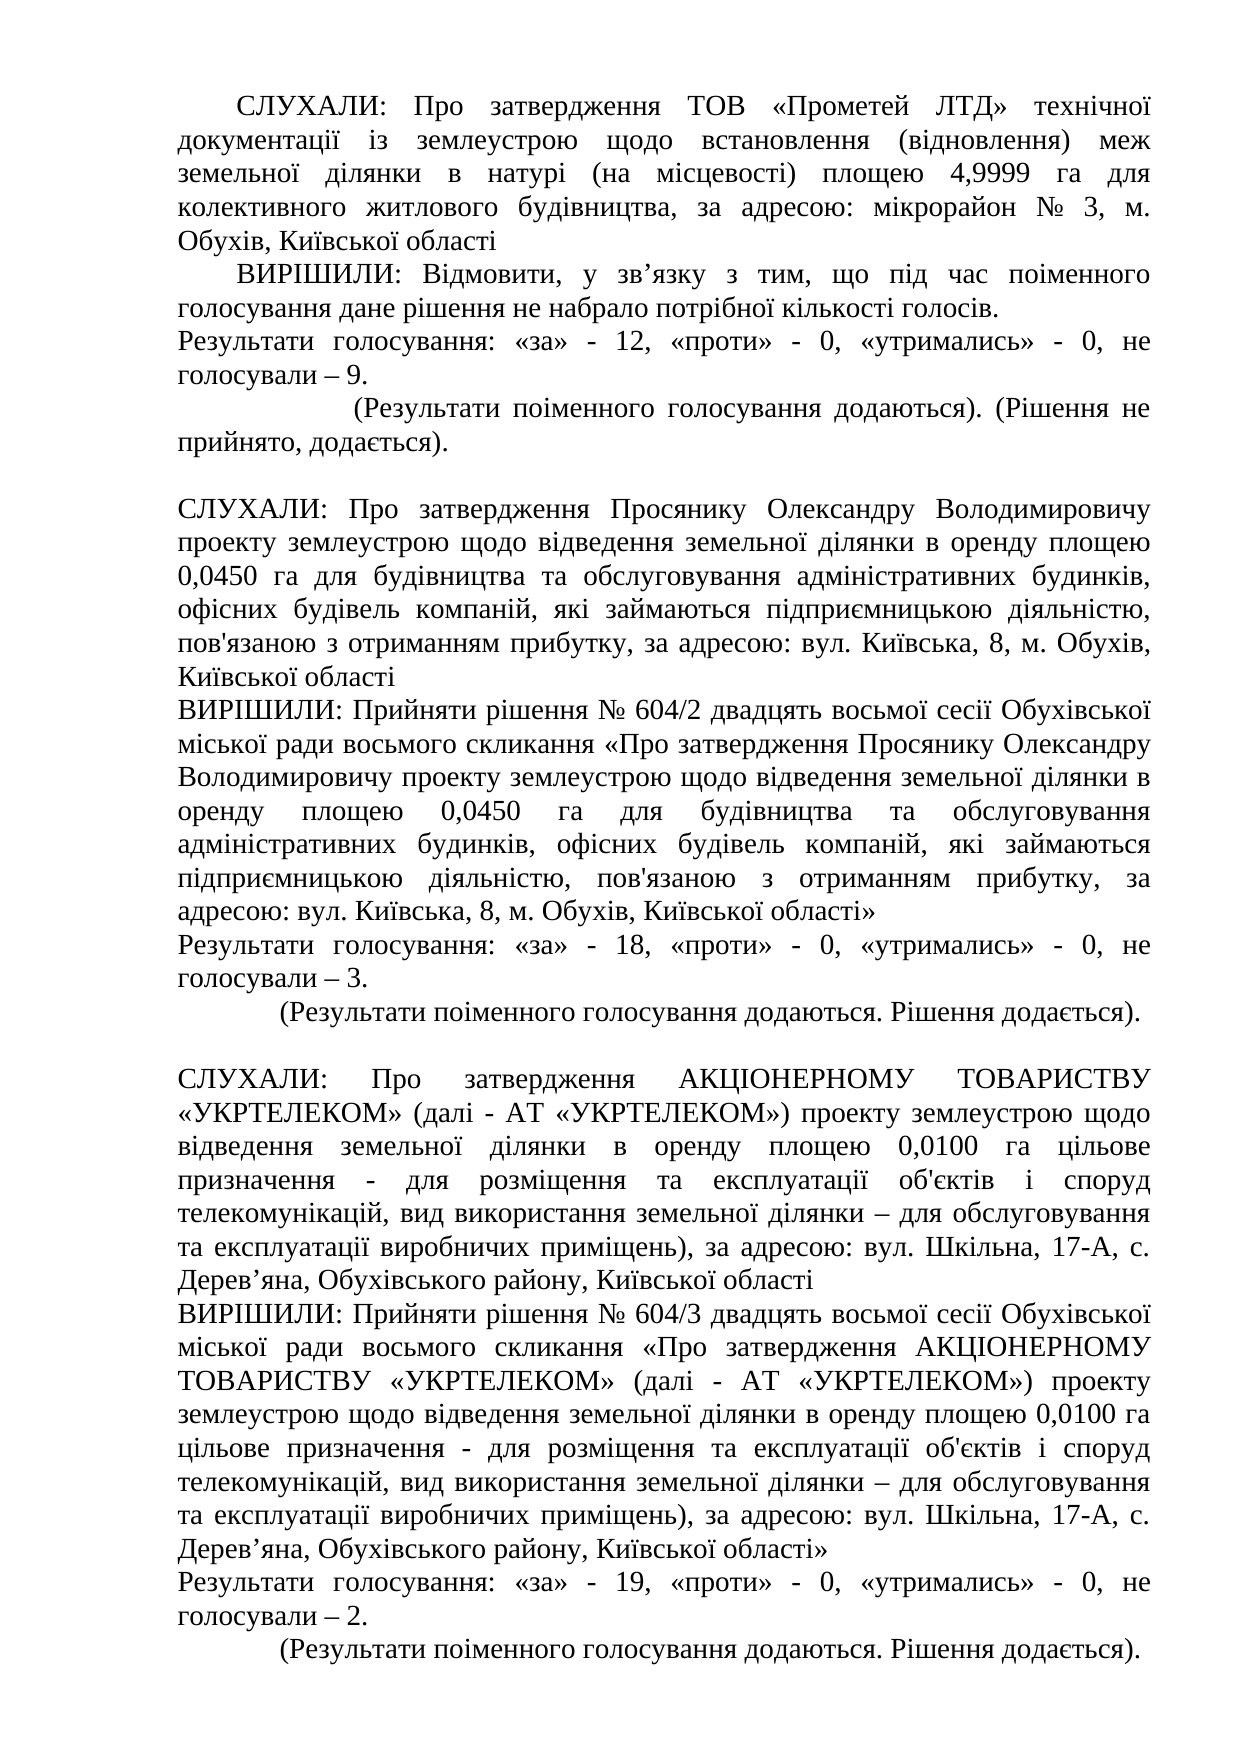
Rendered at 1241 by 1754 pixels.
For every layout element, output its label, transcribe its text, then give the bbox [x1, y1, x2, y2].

text СЛУХАЛИ: Про затвердження Просянику Олександру Володимировичу проекту землеустрою щодо відведення земельної ділянки в оренду площею 0,0450 га для будівництва та обслуговування адміністративних будинків, офісних будівель компаній, які займаються підприємницькою діяльністю, пов'язаною з отриманням прибутку, за адресою: вул. Київська, 8, м. Обухів, Київської області [177, 491, 1152, 692]
subtitle (Результати поіменного голосування додаються. Рішення додається). [177, 994, 1152, 1028]
text ВИРІШИЛИ: Відмовити, у зв’язку з тим, що під час поіменного голосування дане рішення не набрало потрібної кількості голосів. [177, 256, 1152, 323]
text СЛУХАЛИ: Про затвердження АКЦІОНЕРНОМУ ТОВАРИСТВУ «УКРТЕЛЕКОМ» (далі - АТ «УКРТЕЛЕКОМ») проекту землеустрою щодо відведення земельної ділянки в оренду площею 0,0100 га цільове призначення - для розміщення та експлуатації об'єктів і споруд телекомунікацій, вид використання земельної ділянки – для обслуговування та експлуатації виробничих приміщень), за адресою: вул. Шкільна, 17-А, с. Дерев’яна, Обухівського району, Київської області [177, 1061, 1152, 1296]
text ВИРІШИЛИ: Прийняти рішення № 604/3 двадцять восьмої сесії Обухівської міської ради восьмого скликання «Про затвердження АКЦІОНЕРНОМУ ТОВАРИСТВУ «УКРТЕЛЕКОМ» (далі - АТ «УКРТЕЛЕКОМ») проекту землеустрою щодо відведення земельної ділянки в оренду площею 0,0100 га цільове призначення - для розміщення та експлуатації об'єктів і споруд телекомунікацій, вид використання земельної ділянки – для обслуговування та експлуатації виробничих приміщень), за адресою: вул. Шкільна, 17-А, с. Дерев’яна, Обухівського району, Київської області» [177, 1296, 1152, 1564]
subtitle (Результати поіменного голосування додаються). (Рішення не прийнято, додається). [177, 390, 1152, 457]
subtitle Результати голосування: «за» - 18, «проти» - 0, «утримались» - 0, не голосували – 3. [177, 927, 1152, 994]
subtitle Результати голосування: «за» - 19, «проти» - 0, «утримались» - 0, не голосували – 2. [177, 1564, 1152, 1631]
subtitle Результати голосування: «за» - 12, «проти» - 0, «утримались» - 0, не голосували – 9. [177, 323, 1152, 390]
subtitle (Результати поіменного голосування додаються. Рішення додається). [177, 1631, 1152, 1665]
text СЛУХАЛИ: Про затвердження ТОВ «Прометей ЛТД» технічної документації із землеустрою щодо встановлення (відновлення) меж земельної ділянки в натурі (на місцевості) площею 4,9999 га для колективного житлового будівництва, за адресою: мікрорайон № 3, м. Обухів, Київської області [177, 88, 1152, 256]
text ВИРІШИЛИ: Прийняти рішення № 604/2 двадцять восьмої сесії Обухівської міської ради восьмого скликання «Про затвердження Просянику Олександру Володимировичу проекту землеустрою щодо відведення земельної ділянки в оренду площею 0,0450 га для будівництва та обслуговування адміністративних будинків, офісних будівель компаній, які займаються підприємницькою діяльністю, пов'язаною з отриманням прибутку, за адресою: вул. Київська, 8, м. Обухів, Київської області» [177, 692, 1152, 927]
